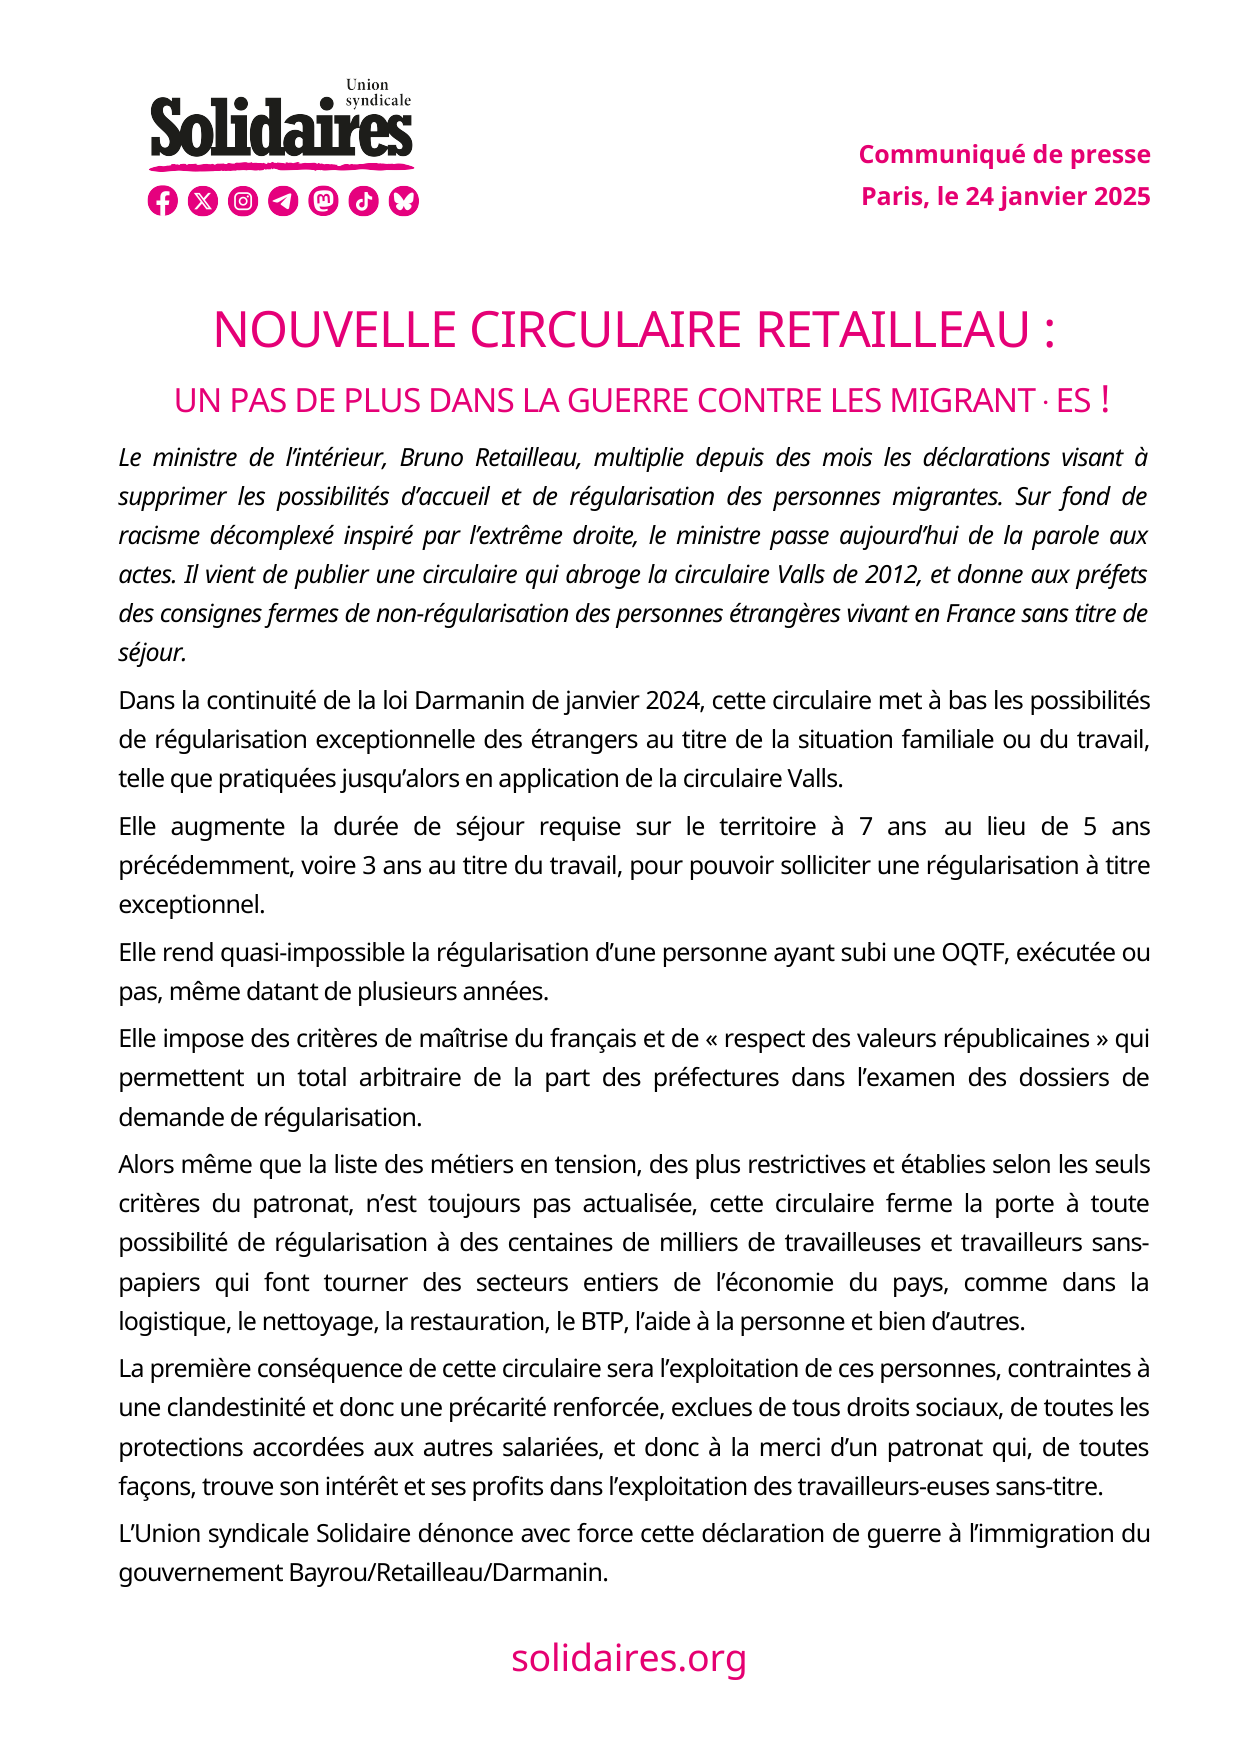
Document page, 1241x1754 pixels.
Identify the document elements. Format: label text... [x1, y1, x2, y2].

text Le ministre de l’intérieur, Bruno Retailleau, multiplie depuis des mois les déclarations visant à supprimer les possibilités d’accueil et de régularisation des personnes migrantes. Sur fond de racisme décomplexé inspiré par l’extrême droite, le ministre passe aujourd’hui de la parole aux actes. Il vient de publier une circulaire qui abroge la circulaire Valls de 2012, et donne aux préfets des consignes fermes de non-régularisation des personnes étrangères vivant en France sans titre de séjour. [118, 439, 1151, 669]
text Elle augmente la durée de séjour requise sur le territoire à 7 ans au lieu de 5 ans précédemment, voire 3 ans au titre du travail, pour pouvoir solliciter une régularisation à titre exceptionnel. [118, 808, 1151, 921]
text Elle impose des critères de maîtrise du français et de « respect des valeurs républicaines » qui permettent un total arbitraire de la part des préfectures dans l’examen des dossiers de demande de régularisation. [118, 1021, 1151, 1133]
text Dans la continuité de la loi Darmanin de janvier 2024, cette circulaire met à bas les possibilités de régularisation exceptionnelle des étrangers au titre de la situation familiale ou du travail, telle que pratiquées jusqu’alors en application de la circulaire Valls. [118, 683, 1151, 795]
text L’Union syndicale Solidaire dénonce avec force cette déclaration de guerre à l’immigration du gouvernement Bayrou/Retailleau/Darmanin. [118, 1516, 1151, 1589]
text La première conséquence de cette circulaire sera l’exploitation de ces personnes, contraintes à une clandestinité et donc une précarité renforcée, exclues de tous droits sociaux, de toutes les protections accordées aux autres salariées, et donc à la merci d’un patronat qui, de toutes façons, trouve son intérêt et ses profits dans l’exploitation des travailleurs-euses sans-titre. [118, 1351, 1151, 1502]
text Elle rend quasi-impossible la régularisation d’une personne ayant subi une OQTF, exécutée ou pas, même datant de plusieurs années. [118, 934, 1151, 1007]
text Alors même que la liste des métiers en tension, des plus restrictives et établies selon les seuls critères du patronat, n’est toujours pas actualisée, cette circulaire ferme la porte à toute possibilité de régularisation à des centaines de milliers de travailleuses et travailleurs sans-papiers qui font tourner des secteurs entiers de l’économie du pays, comme dans la logistique, le nettoyage, la restauration, le BTP, l’aide à la personne et bien d’autres. [118, 1147, 1151, 1337]
text UN PAS DE PLUS DANS LA GUERRE CONTRE LES MIGRANTES ! [88, 372, 1196, 423]
text NOUVELLE CIRCULAIRE RETAILLEAU : [118, 294, 1151, 362]
text Communiqué de presse [118, 137, 1151, 171]
text Paris, le 24 janvier 2025 [118, 179, 1151, 213]
